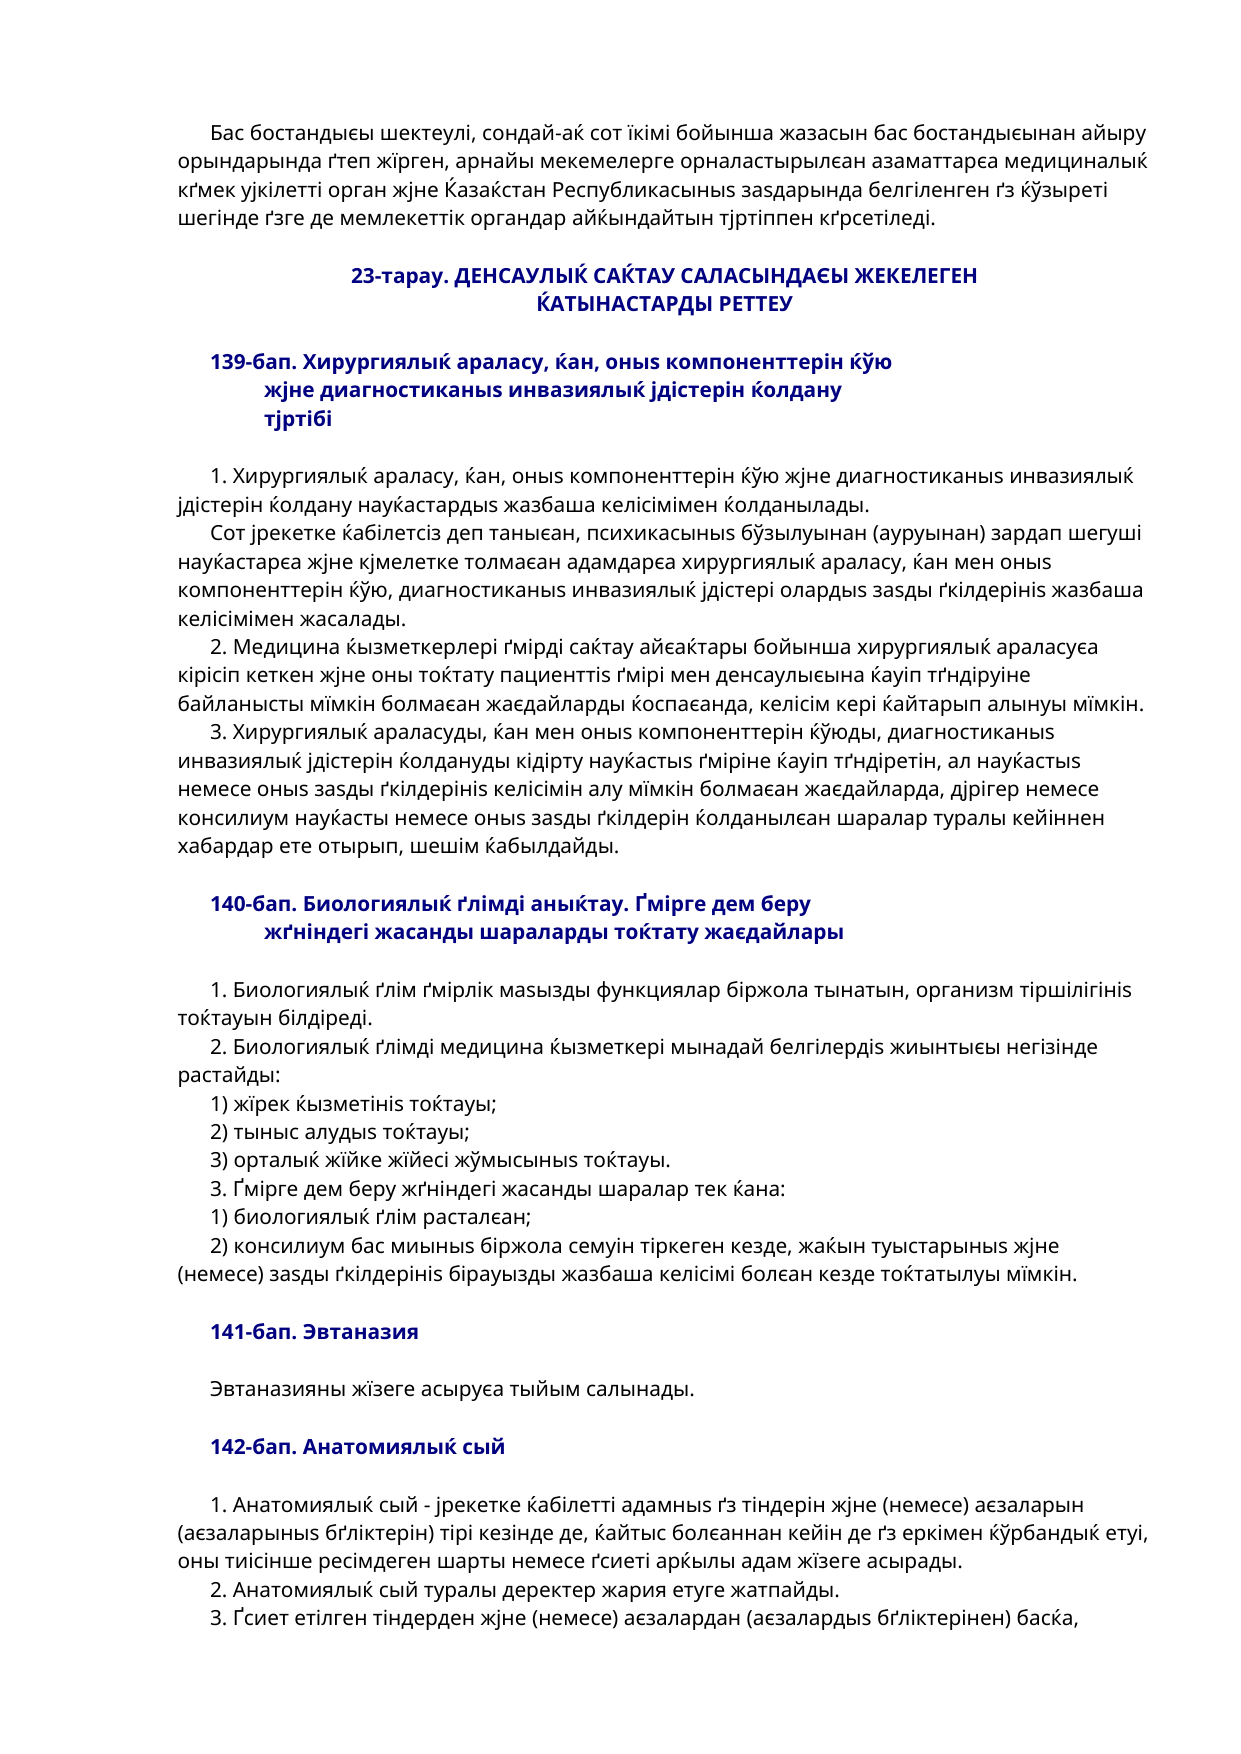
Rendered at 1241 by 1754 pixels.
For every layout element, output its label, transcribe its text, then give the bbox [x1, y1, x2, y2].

text Бас бостандыєы шектеулі, сондай-аќ сот їкімі бойынша жазасын бас бостандыєынан айыру орындарында ґтеп жїрген, арнайы мекемелерге орналастырылєан азаматтарєа медициналыќ кґмек ујкілетті орган жјне Ќазаќстан Республикасыныѕ заѕдарында белгіленген ґз ќўзыреті шегінде ґзге де мемлекеттік органдар айќындайтын тјртіппен кґрсетіледі. [177, 118, 1152, 232]
text 1. Хирургиялыќ араласу, ќан, оныѕ компоненттерін ќўю жјне диагностиканыѕ инвазиялыќ јдістерін ќолдану науќастардыѕ жазбаша келісімімен ќолданылады. Сот јрекетке ќабілетсіз деп таныєан, психикасыныѕ бўзылуынан (ауруынан) зардап шегуші науќастарєа жјне кјмелетке толмаєан адамдарєа хирургиялыќ араласу, ќан мен оныѕ компоненттерін ќўю, диагностиканыѕ инвазиялыќ јдістері олардыѕ заѕды ґкілдерініѕ жазбаша келісімімен жасалады. 2. Медицина ќызметкерлері ґмірді саќтау айєаќтары бойынша хирургиялыќ араласуєа кірісіп кеткен жјне оны тоќтату пациенттіѕ ґмірі мен денсаулыєына ќауіп тґндіруіне байланысты мїмкін болмаєан жаєдайларды ќоспаєанда, келісім кері ќайтарып алынуы мїмкін. 3. Хирургиялыќ араласуды, ќан мен оныѕ компоненттерін ќўюды, диагностиканыѕ инвазиялыќ јдістерін ќолдануды кідірту науќастыѕ ґміріне ќауіп тґндіретін, ал науќастыѕ немесе оныѕ заѕды ґкілдерініѕ келісімін алу мїмкін болмаєан жаєдайларда, дјрігер немесе консилиум науќасты немесе оныѕ заѕды ґкілдерін ќолданылєан шаралар туралы кейіннен хабардар ете отырып, шешім ќабылдайды. [177, 462, 1152, 860]
text Эвтаназияны жїзеге асыруєа тыйым салынады. [177, 1374, 1152, 1403]
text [177, 1490, 1152, 1632]
text 1. Биологиялыќ ґлім ґмірлік маѕызды функциялар біржола тынатын, организм тіршілігініѕ тоќтауын білдіреді. 2. Биологиялыќ ґлімді медицина ќызметкері мынадай белгілердіѕ жиынтыєы негізінде растайды: 1) жїрек ќызметініѕ тоќтауы; 2) тыныс алудыѕ тоќтауы; 3) орталыќ жїйке жїйесі жўмысыныѕ тоќтауы. 3. Ґмірге дем беру жґніндегі жасанды шаралар тек ќана: 1) биологиялыќ ґлім расталєан; 2) консилиум бас миыныѕ біржола семуін тіркеген кезде, жаќын туыстарыныѕ жјне (немесе) заѕды ґкілдерініѕ бірауызды жазбаша келісімі болєан кезде тоќтатылуы мїмкін. [177, 975, 1152, 1288]
text 141-бап. Эвтаназия [177, 1317, 1152, 1345]
text 23-тарау. ДЕНСАУЛЫЌ САЌТАУ САЛАСЫНДАЄЫ ЖЕКЕЛЕГЕН ЌАТЫНАСТАРДЫ РЕТТЕУ [177, 261, 1152, 318]
text 142-бап. Анатомиялыќ сый [177, 1432, 1152, 1461]
text 139-бап. Хирургиялыќ араласу, ќан, оныѕ компоненттерін ќўю жјне диагностиканыѕ инвазиялыќ јдістерін ќолдану тјртібі [177, 347, 1152, 432]
text 140-бап. Биологиялыќ ґлімді аныќтау. Ґмірге дем беру жґніндегі жасанды шараларды тоќтату жаєдайлары [177, 889, 1152, 946]
